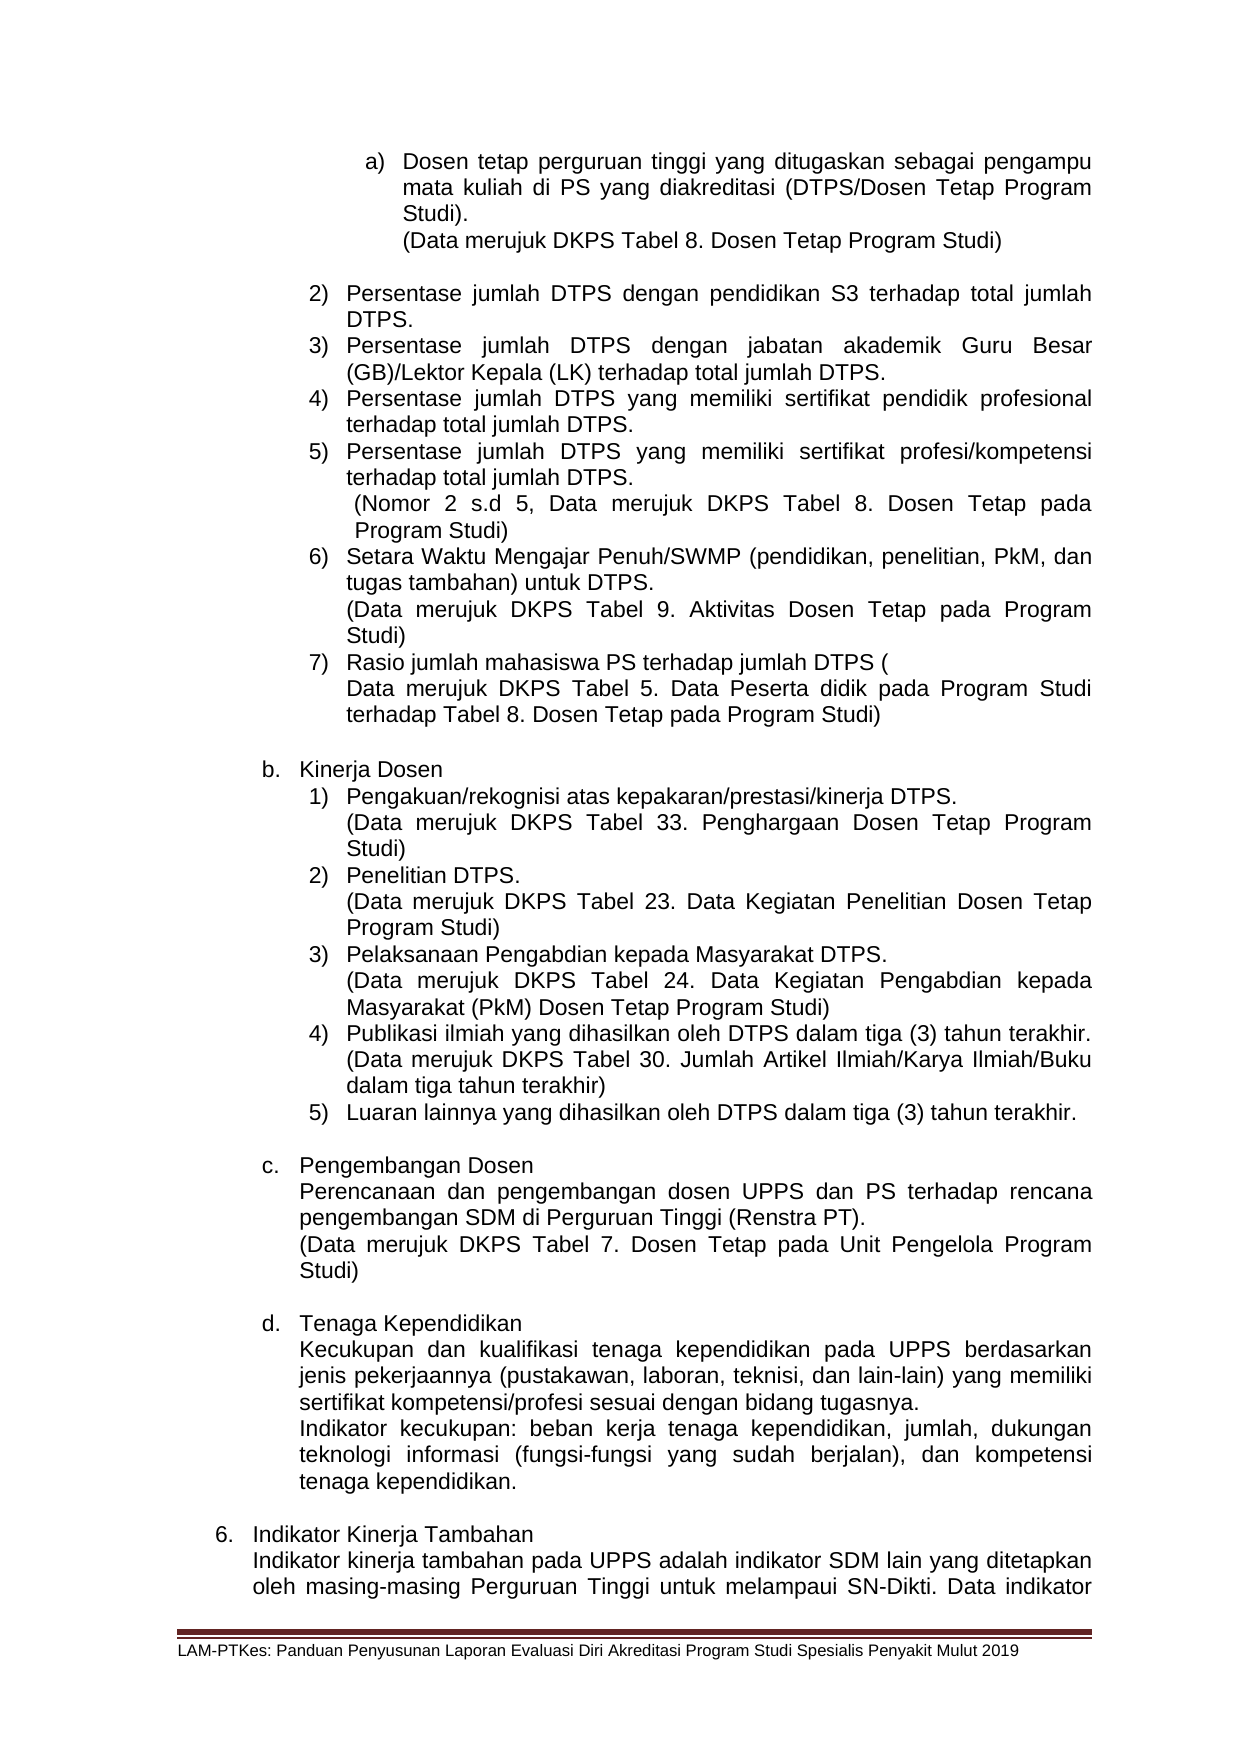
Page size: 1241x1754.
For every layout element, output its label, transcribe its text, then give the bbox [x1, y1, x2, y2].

list Persentase jumlah DTPS dengan jabatan akademik Guru Besar (GB)/Lektor Kepala (LK) terhadap total jumlah DTPS. [308, 332, 1092, 385]
list (Data merujuk DKPS Tabel 8. Dosen Tetap Program Studi) [402, 227, 1092, 253]
list Pengakuan/rekognisi atas kepakaran/prestasi/kinerja DTPS. [308, 783, 1092, 809]
list Publikasi ilmiah yang dihasilkan oleh DTPS dalam tiga (3) tahun terakhir. (Data merujuk DKPS Tabel 30. Jumlah Artikel Ilmiah/Karya Ilmiah/Buku dalam tiga tahun terakhir) [308, 1020, 1092, 1099]
list Pengembangan Dosen [262, 1152, 1092, 1178]
list Indikator Kinerja Tambahan [215, 1521, 1092, 1547]
list Data merujuk DKPS Tabel 5. Data Peserta didik pada Program Studi terhadap Tabel 8. Dosen Tetap pada Program Studi) [346, 675, 1092, 727]
text Kecukupan dan kualifikasi tenaga kependidikan pada UPPS berdasarkan jenis pekerjaannya (pustakawan, laboran, teknisi, dan lain-lain) yang memiliki sertifikat kompetensi/profesi sesuai dengan bidang tugasnya. [299, 1336, 1092, 1415]
text Perencanaan dan pengembangan dosen UPPS dan PS terhadap rencana pengembangan SDM di Perguruan Tinggi (Renstra PT). [299, 1178, 1092, 1231]
list Tenaga Kependidikan [262, 1310, 1092, 1336]
list (Data merujuk DKPS Tabel 23. Data Kegiatan Penelitian Dosen Tetap Program Studi) [346, 888, 1092, 941]
list (Data merujuk DKPS Tabel 24. Data Kegiatan Pengabdian kepada Masyarakat (PkM) Dosen Tetap Program Studi) [346, 967, 1092, 1020]
text Indikator kecukupan: beban kerja tenaga kependidikan, jumlah, dukungan teknologi informasi (fungsi-fungsi yang sudah berjalan), dan kompetensi tenaga kependidikan. [299, 1415, 1092, 1494]
list Kinerja Dosen [262, 756, 1092, 783]
list (Data merujuk DKPS Tabel 9. Aktivitas Dosen Tetap pada Program Studi) [346, 596, 1092, 648]
list Setara Waktu Mengajar Penuh/SWMP (pendidikan, penelitian, PkM, dan tugas tambahan) untuk DTPS. [308, 543, 1092, 596]
list Persentase jumlah DTPS yang memiliki sertifikat profesi/kompetensi terhadap total jumlah DTPS. [308, 438, 1092, 490]
list Luaran lainnya yang dihasilkan oleh DTPS dalam tiga (3) tahun terakhir. [308, 1099, 1092, 1125]
list Persentase jumlah DTPS dengan pendidikan S3 terhadap total jumlah DTPS. [308, 279, 1092, 332]
text (Data merujuk DKPS Tabel 7. Dosen Tetap pada Unit Pengelola Program Studi) [299, 1231, 1092, 1283]
list Penelitian DTPS. [308, 862, 1092, 888]
list Persentase jumlah DTPS yang memiliki sertifikat pendidik profesional terhadap total jumlah DTPS. [308, 385, 1092, 438]
list Dosen tetap perguruan tinggi yang ditugaskan sebagai pengampu mata kuliah di PS yang diakreditasi (DTPS/Dosen Tetap Program Studi). [365, 148, 1092, 227]
text (Nomor 2 s.d 5, Data merujuk DKPS Tabel 8. Dosen Tetap pada Program Studi) [340, 490, 1092, 543]
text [252, 1547, 1092, 1599]
list Pelaksanaan Pengabdian kepada Masyarakat DTPS. [308, 941, 1092, 967]
list (Data merujuk DKPS Tabel 33. Penghargaan Dosen Tetap Program Studi) [346, 809, 1092, 862]
list Rasio jumlah mahasiswa PS terhadap jumlah DTPS ( [308, 648, 1092, 675]
